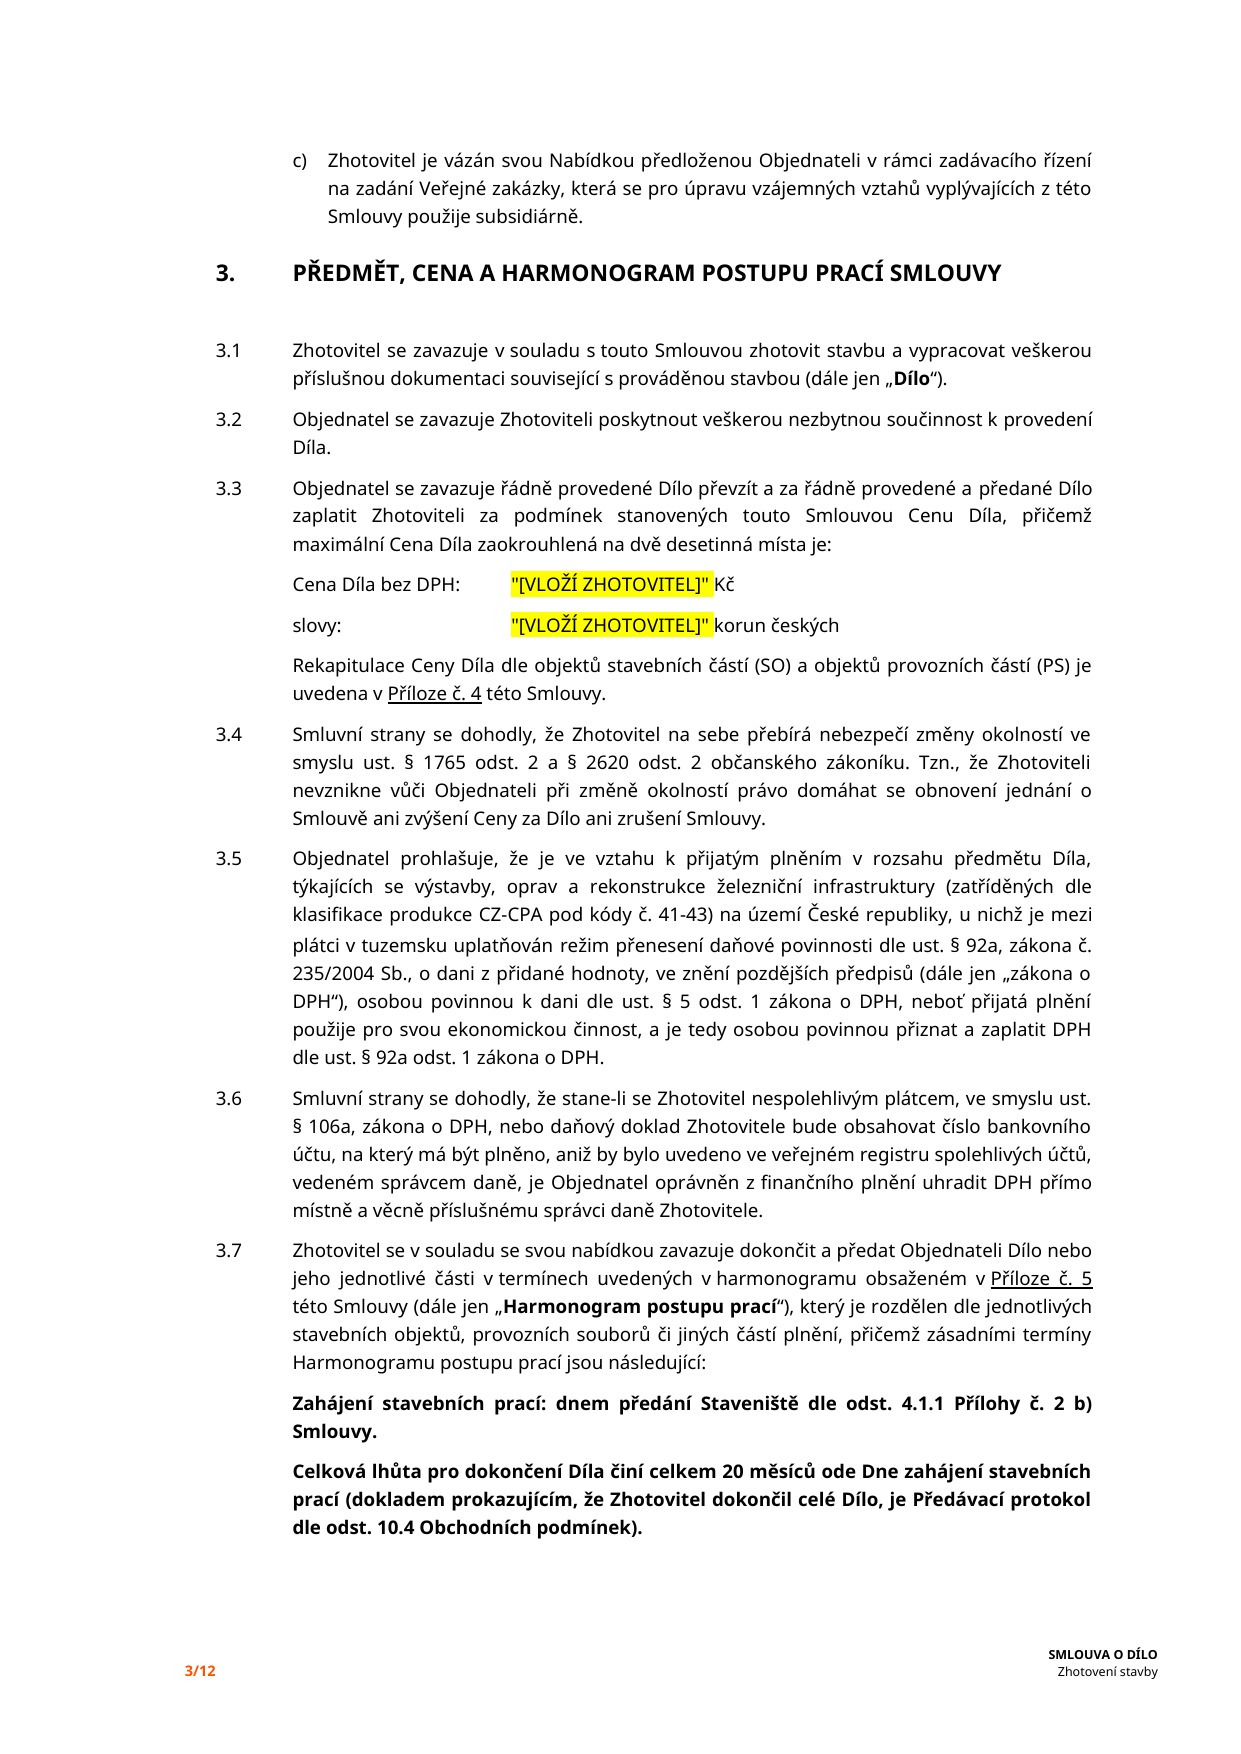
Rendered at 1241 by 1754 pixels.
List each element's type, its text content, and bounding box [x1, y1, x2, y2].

text PŘEDMĚT, CENA A HARMONOGRAM POSTUPU PRACÍ SMLOUVY [216, 257, 1093, 288]
text Zhotovitel se v souladu se svou nabídkou zavazuje dokončit a předat Objednateli Dílo nebo jeho jednotlivé části v termínech uvedených v harmonogramu obsaženém v Příloze č. 5 této Smlouvy (dále jen „Harmonogram postupu prací“), který je rozdělen dle jednotlivých stavebních objektů, provozních souborů či jiných částí plnění, přičemž zásadními termíny Harmonogramu postupu prací jsou následující: [216, 1237, 1093, 1375]
text Cena Díla bez DPH: Kč [292, 571, 511, 597]
text Rekapitulace Ceny Díla dle objektů stavebních částí (SO) a objektů provozních částí (PS) je uvedena v Příloze č. 4 této Smlouvy. [292, 652, 1093, 706]
text Smluvní strany se dohodly, že Zhotovitel na sebe přebírá nebezpečí změny okolností ve smyslu ust. § 1765 odst. 2 a § 2620 odst. 2 občanského zákoníku. Tzn., že Zhotoviteli nevznikne vůči Objednateli při změně okolností právo domáhat se obnovení jednání o Smlouvě ani zvýšení Ceny za Dílo ani zrušení Smlouvy. [216, 721, 1093, 831]
text Cena Díla bez DPH: Kč [714, 571, 1093, 597]
text slovy: korun českých [714, 612, 1093, 637]
text Zhotovitel je vázán svou Nabídkou předloženou Objednateli v rámci zadávacího řízení na zadání Veřejné zakázky, která se pro úpravu vzájemných vztahů vyplývajících z této Smlouvy použije subsidiárně. [292, 147, 1093, 229]
text Celková lhůta pro dokončení Díla činí celkem 20 měsíců ode Dne zahájení stavebních prací (dokladem prokazujícím, že Zhotovitel dokončil celé Dílo, je Předávací protokol dle odst. 10.4 Obchodních podmínek). [292, 1459, 1093, 1540]
text Objednatel se zavazuje Zhotoviteli poskytnout veškerou nezbytnou součinnost k provedení Díla. [216, 406, 1093, 460]
text Objednatel se zavazuje řádně provedené Dílo převzít a za řádně provedené a předané Dílo zaplatit Zhotoviteli za podmínek stanovených touto Smlouvou Cenu Díla, přičemž maximální Cena Díla zaokrouhlená na dvě desetinná místa je: [216, 475, 1093, 556]
text Smluvní strany se dohodly, že stane-li se Zhotovitel nespolehlivým plátcem, ve smyslu ust. § 106a, zákona o DPH, nebo daňový doklad Zhotovitele bude obsahovat číslo bankovního účtu, na který má být plněno, aniž by bylo uvedeno ve veřejném registru spolehlivých účtů, vedeném správcem daně, je Objednatel oprávněn z finančního plnění uhradit DPH přímo místně a věcně příslušnému správci daně Zhotovitele. [216, 1085, 1093, 1222]
text Zahájení stavebních prací: dnem předání Staveniště dle odst. 4.1.1 Přílohy č. 2 b) Smlouvy. [292, 1390, 1093, 1444]
text Zhotovitel se zavazuje v souladu s touto Smlouvou zhotovit stavbu a vypracovat veškerou příslušnou dokumentaci související s prováděnou stavbou (dále jen „Dílo“). [216, 338, 1093, 391]
text slovy: korun českých [292, 612, 511, 637]
text Objednatel prohlašuje, že je ve vztahu k přijatým plněním v rozsahu předmětu Díla, týkajících se výstavby, oprav a rekonstrukce železniční infrastruktury (zatříděných dle klasifikace produkce CZ-CPA pod kódy č. 41-43) na území České republiky, u nichž je mezi plátci v tuzemsku uplatňován režim přenesení daňové povinnosti dle ust. § 92a, zákona č. 235/2004 Sb., o dani z přidané hodnoty, ve znění pozdějších předpisů (dále jen „zákona o DPH“), osobou povinnou k dani dle ust. § 5 odst. 1 zákona o DPH, neboť přijatá plnění použije pro svou ekonomickou činnost, a je tedy osobou povinnou přiznat a zaplatit DPH dle ust. § 92a odst. 1 zákona o DPH. [216, 846, 1093, 1070]
